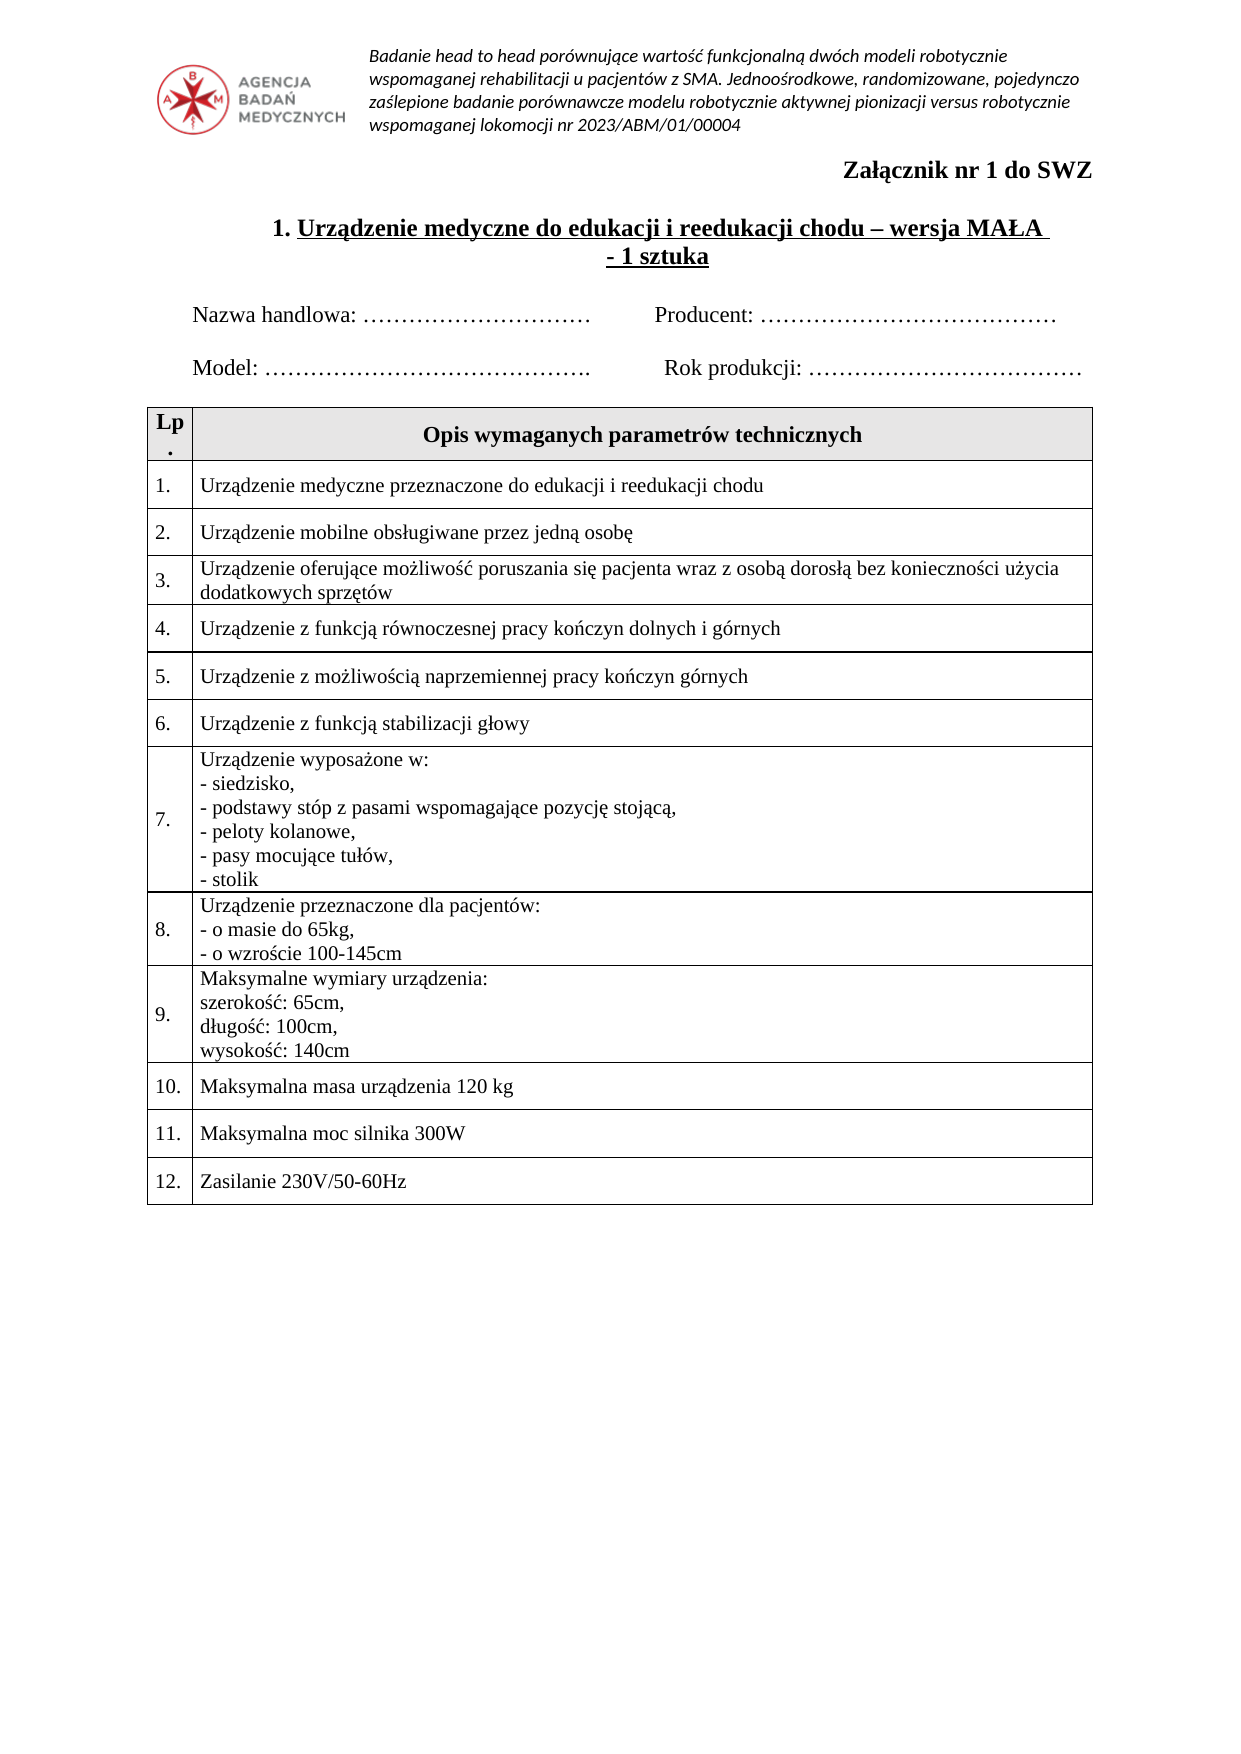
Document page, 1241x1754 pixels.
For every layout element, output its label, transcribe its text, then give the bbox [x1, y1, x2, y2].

table_cell Maksymalna moc silnika 300W [193, 1110, 1092, 1157]
table_cell [148, 556, 192, 604]
table_header Opis wymaganych parametrów technicznych [193, 408, 1092, 460]
table_cell Urządzenie mobilne obsługiwane przez jedną osobę [193, 509, 1092, 555]
picture [147, 45, 353, 154]
table_cell [148, 461, 192, 508]
list 1. Urządzenie medyczne do edukacji i reedukacji chodu – wersja MAŁA [223, 213, 1093, 241]
table_cell [148, 893, 192, 965]
table_header Lp. [148, 408, 192, 460]
table_cell [148, 653, 192, 699]
table_cell Maksymalne wymiary urządzenia: szerokość: 65cm, długość: 100cm, wysokość: 140cm [193, 966, 1092, 1062]
table_cell [148, 1158, 192, 1204]
table_cell [148, 966, 192, 1062]
table_cell Urządzenie wyposażone w: - siedzisko, - podstawy stóp z pasami wspomagające pozycję stojącą, - peloty kolanowe, - pasy mocujące tułów, - stolik [193, 747, 1092, 891]
text Model: ……………………………………. Rok produkcji: ……………………………… [192, 354, 1093, 380]
table_cell [148, 1063, 192, 1109]
table_cell [148, 747, 192, 891]
table_cell Urządzenie przeznaczone dla pacjentów: - o masie do 65kg, - o wzroście 100-145cm [193, 893, 1092, 965]
table_cell [148, 700, 192, 746]
text Załącznik nr 1 do SWZ [148, 155, 1093, 184]
table_cell Urządzenie medyczne przeznaczone do edukacji i reedukacji chodu [193, 461, 1092, 508]
table_cell Maksymalna masa urządzenia 120 kg [193, 1063, 1092, 1109]
table_cell Urządzenie oferujące możliwość poruszania się pacjenta wraz z osobą dorosłą bez konieczności użycia dodatkowych sprzętów [193, 556, 1092, 604]
table_cell Urządzenie z możliwością naprzemiennej pracy kończyn górnych [193, 653, 1092, 699]
text Nazwa handlowa: ………………………… Producent: ………………………………… [192, 301, 1093, 328]
table_cell Zasilanie 230V/50-60Hz [193, 1158, 1092, 1204]
table_cell Urządzenie z funkcją równoczesnej pracy kończyn dolnych i górnych [193, 605, 1092, 651]
table_cell [148, 605, 192, 651]
table_cell [148, 1110, 192, 1157]
list - 1 sztuka [223, 241, 1093, 270]
table_cell Urządzenie z funkcją stabilizacji głowy [193, 700, 1092, 746]
table_cell [148, 509, 192, 555]
